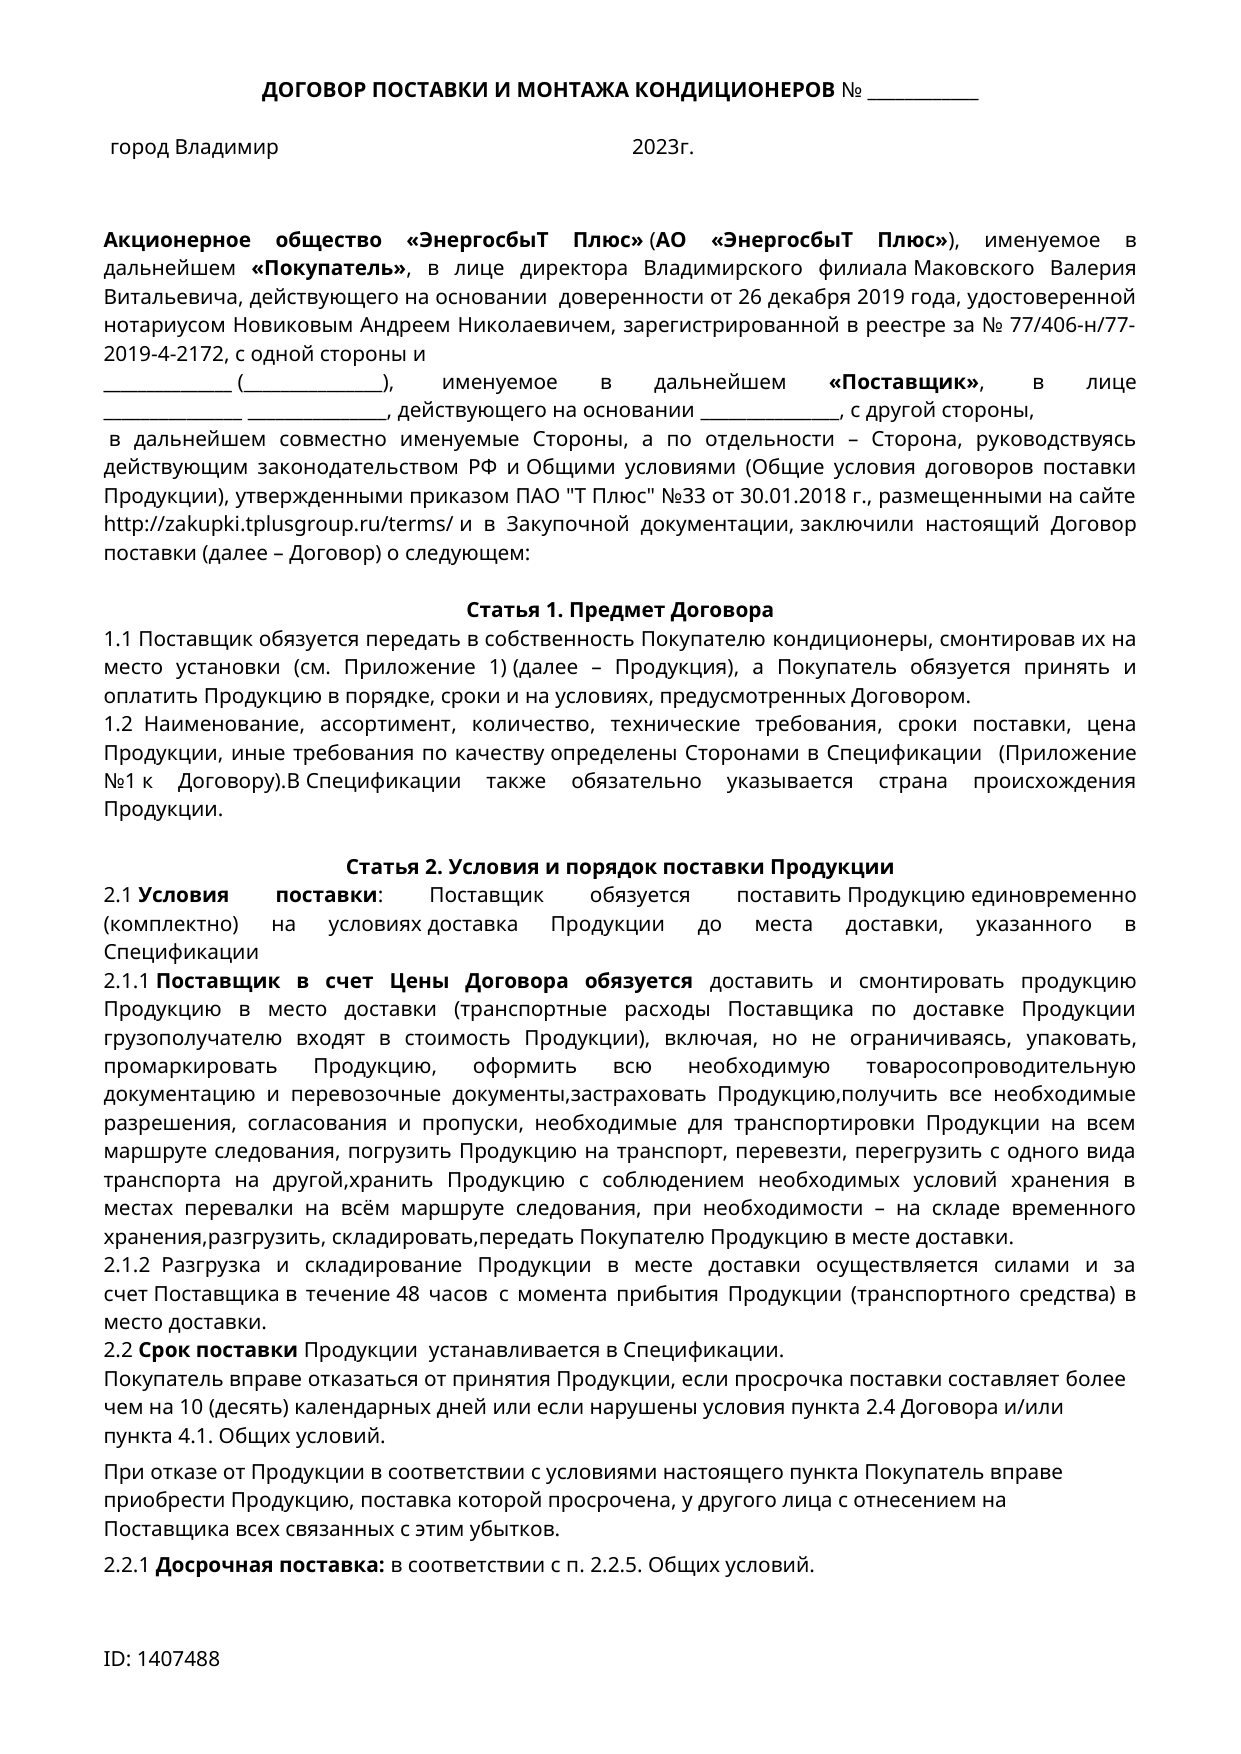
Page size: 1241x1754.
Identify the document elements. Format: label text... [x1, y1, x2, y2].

list Предмет Договора [103, 595, 1137, 624]
list Поставщик обязуется передать в собственность Покупателю кондиционеры, смонтировав их на место установки (см. Приложение 1) (далее – Продукция), а Покупатель обязуется принять и оплатить Продукцию в порядке, сроки и на условиях, предусмотренных Договором. [103, 624, 1137, 709]
list Наименование, ассортимент, количество, технические требования, сроки поставки, цена Продукции, иные требования по качеству определены Сторонами в Спецификации (Приложение №1 к Договору).В Спецификации также обязательно указывается страна происхождения Продукции. [103, 709, 1137, 823]
text в дальнейшем совместно именуемые Стороны, а по отдельности – Сторона, руководствуясь действующим законодательством РФ и Общими условиями (Общие условия договоров поставки Продукции), утвержденными приказом ПАО "Т Плюс" №33 от 30.01.2018 г., размещенными на сайте http://zakupki.tplusgroup.ru/terms/ и в Закупочной документации, заключили настоящий Договор поставки (далее – Договор) о следующем: [103, 424, 1137, 566]
text _______________ (_______________), именуемое в дальнейшем «Поставщик», в лице _______________ _______________, действующего на основании _______________, с другой стороны, [103, 367, 1137, 424]
table_header город Владимир [103, 132, 620, 168]
table_header 2023г. [620, 132, 1137, 168]
list Досрочная поставка: в соответствии с п. 2.2.5. Общих условий. [103, 1550, 1137, 1579]
text При отказе от Продукции в соответствии с условиями настоящего пункта Покупатель вправе приобрести Продукцию, поставка которой просрочена, у другого лица с отнесением на Поставщика всех связанных с этим убытков. [103, 1457, 1137, 1542]
text Акционерное общество «ЭнергосбыТ Плюс» (АО «ЭнергосбыТ Плюс»), именуемое в дальнейшем «Покупатель», в лице директора Владимирского филиала Маковского Валерия Витальевича, действующего на основании доверенности от 26 декабря 2019 года, удостоверенной нотариусом Новиковым Андреем Николаевичем, зарегистрированной в реестре за № 77/406-н/77-2019-4-2172, с одной стороны и [103, 225, 1137, 367]
list Условия поставки: Поставщик обязуется поставить Продукцию единовременно (комплектно) на условиях доставка Продукции до места доставки, указанного в Спецификации [103, 881, 1137, 966]
list Разгрузка и складирование Продукции в месте доставки осуществляется силами и за счет Поставщика в течение 48 часов с момента прибытия Продукции (транспортного средства) в место доставки. [103, 1250, 1137, 1336]
list Срок поставки Продукции устанавливается в Спецификации. [103, 1336, 1137, 1364]
list Условия и порядок поставки Продукции [103, 852, 1137, 881]
list Поставщик в счет Цены Договора обязуется доставить и смонтировать продукцию Продукцию в место доставки (транспортные расходы Поставщика по доставке Продукции грузополучателю входят в стоимость Продукции), включая, но не ограничиваясь, упаковать, промаркировать Продукцию, оформить всю необходимую товаросопроводительную документацию и перевозочные документы,застраховать Продукцию,получить все необходимые разрешения, согласования и пропуски, необходимые для транспортировки Продукции на всем маршруте следования, погрузить Продукцию на транспорт, перевезти, перегрузить с одного вида транспорта на другой,хранить Продукцию с соблюдением необходимых условий хранения в местах перевалки на всём маршруте следования, при необходимости – на складе временного хранения,разгрузить, складировать,передать Покупателю Продукцию в месте доставки. [103, 966, 1137, 1250]
text Покупатель вправе отказаться от принятия Продукции, если просрочка поставки составляет более чем на 10 (десять) календарных дней или если нарушены условия пункта 2.4 Договора и/или пункта 4.1. Общих условий. [103, 1364, 1137, 1449]
text ДОГОВОР ПОСТАВКИ и МОНТАЖА Кондиционеров № ____________ [103, 75, 1137, 103]
